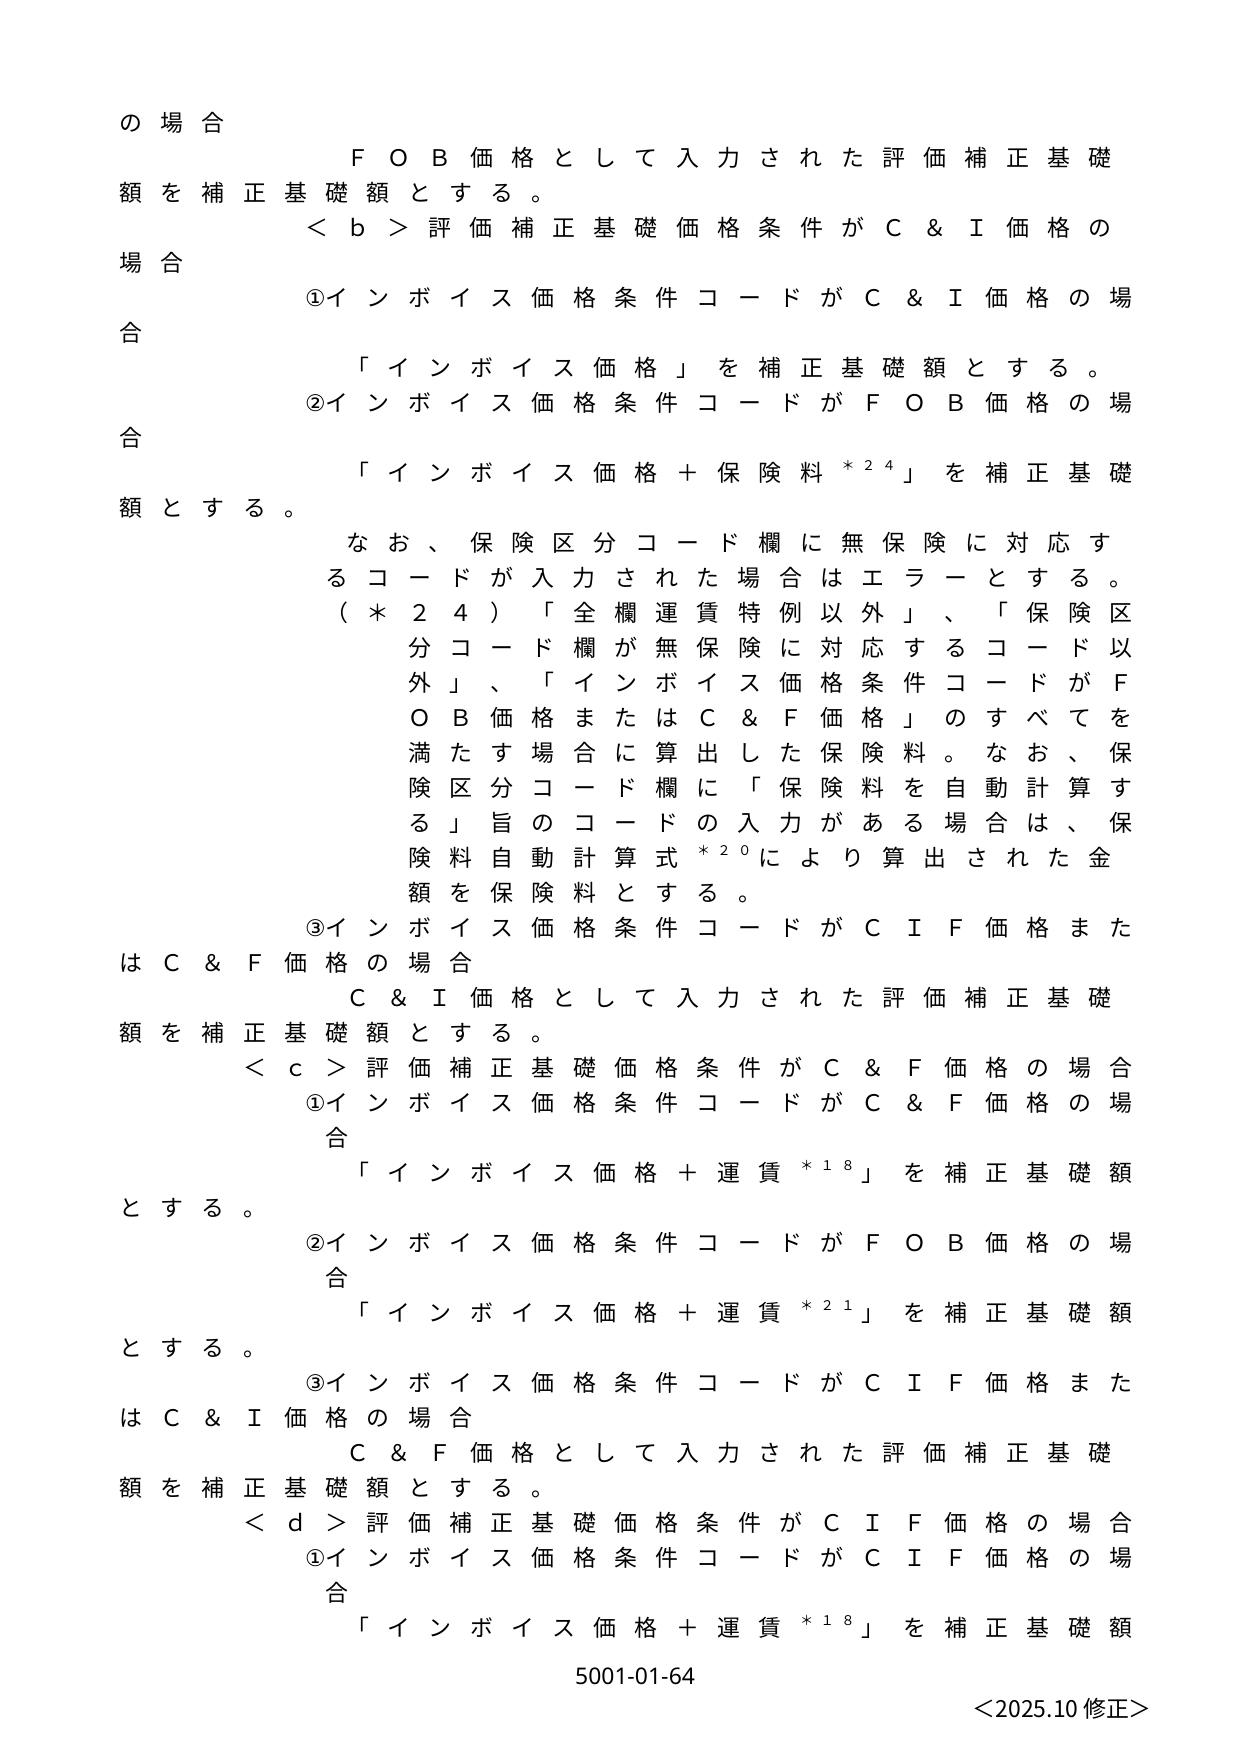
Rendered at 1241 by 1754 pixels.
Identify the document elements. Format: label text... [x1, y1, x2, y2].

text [119, 104, 1150, 139]
list インボイス価格条件コードがＦＯＢ価格の場合 [285, 1224, 1150, 1294]
text 「インボイス価格」を補正基礎額とする。 [119, 349, 1150, 384]
text Ｃ＆Ｆ価格として入力された評価補正基礎額を補正基礎額とする。 [119, 1434, 1150, 1504]
text ＦＯＢ価格として入力された評価補正基礎額を補正基礎額とする。 [119, 139, 1150, 209]
text Ｃ＆Ｉ価格として入力された評価補正基礎額を補正基礎額とする。 [119, 979, 1150, 1049]
text ③インボイス価格条件コードがＣＩＦ価格またはＣ＆Ｆ価格の場合 [119, 909, 1150, 979]
text （＊２４）「全欄運賃特例以外」、「保険区分コード欄が無保険に対応するコード以外」、「インボイス価格条件コードがＦＯＢ価格またはＣ＆Ｆ価格」のすべてを満たす場合に算出した保険料。なお、保険区分コード欄に「保険料を自動計算する」旨のコードの入力がある場合は、保険料自動計算式＊２０により算出された金額を保険料とする。 [307, 594, 1150, 909]
text ②インボイス価格条件コードがＦＯＢ価格の場合 [119, 384, 1150, 454]
text 「インボイス価格＋運賃＊２１」を補正基礎額とする。 [119, 1294, 1150, 1364]
text ＜ｃ＞評価補正基礎価格条件がＣ＆Ｆ価格の場合 [119, 1049, 1150, 1084]
text ③インボイス価格条件コードがＣＩＦ価格またはＣ＆Ｉ価格の場合 [119, 1364, 1150, 1434]
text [119, 1609, 1150, 1644]
text なお、保険区分コード欄に無保険に対応するコードが入力された場合はエラーとする。 [305, 524, 1150, 594]
text ①インボイス価格条件コードがＣ＆Ｉ価格の場合 [119, 279, 1150, 349]
list インボイス価格条件コードがＣ＆Ｆ価格の場合 [285, 1084, 1150, 1154]
list インボイス価格条件コードがＣＩＦ価格の場合 [285, 1539, 1150, 1609]
text 「インボイス価格＋保険料＊２４」を補正基礎額とする。 [119, 454, 1150, 524]
text ＜ｄ＞評価補正基礎価格条件がＣＩＦ価格の場合 [119, 1504, 1150, 1539]
text 「インボイス価格＋運賃＊１８」を補正基礎額とする。 [119, 1154, 1150, 1224]
text ＜ｂ＞評価補正基礎価格条件がＣ＆Ｉ価格の場合 [119, 209, 1150, 279]
